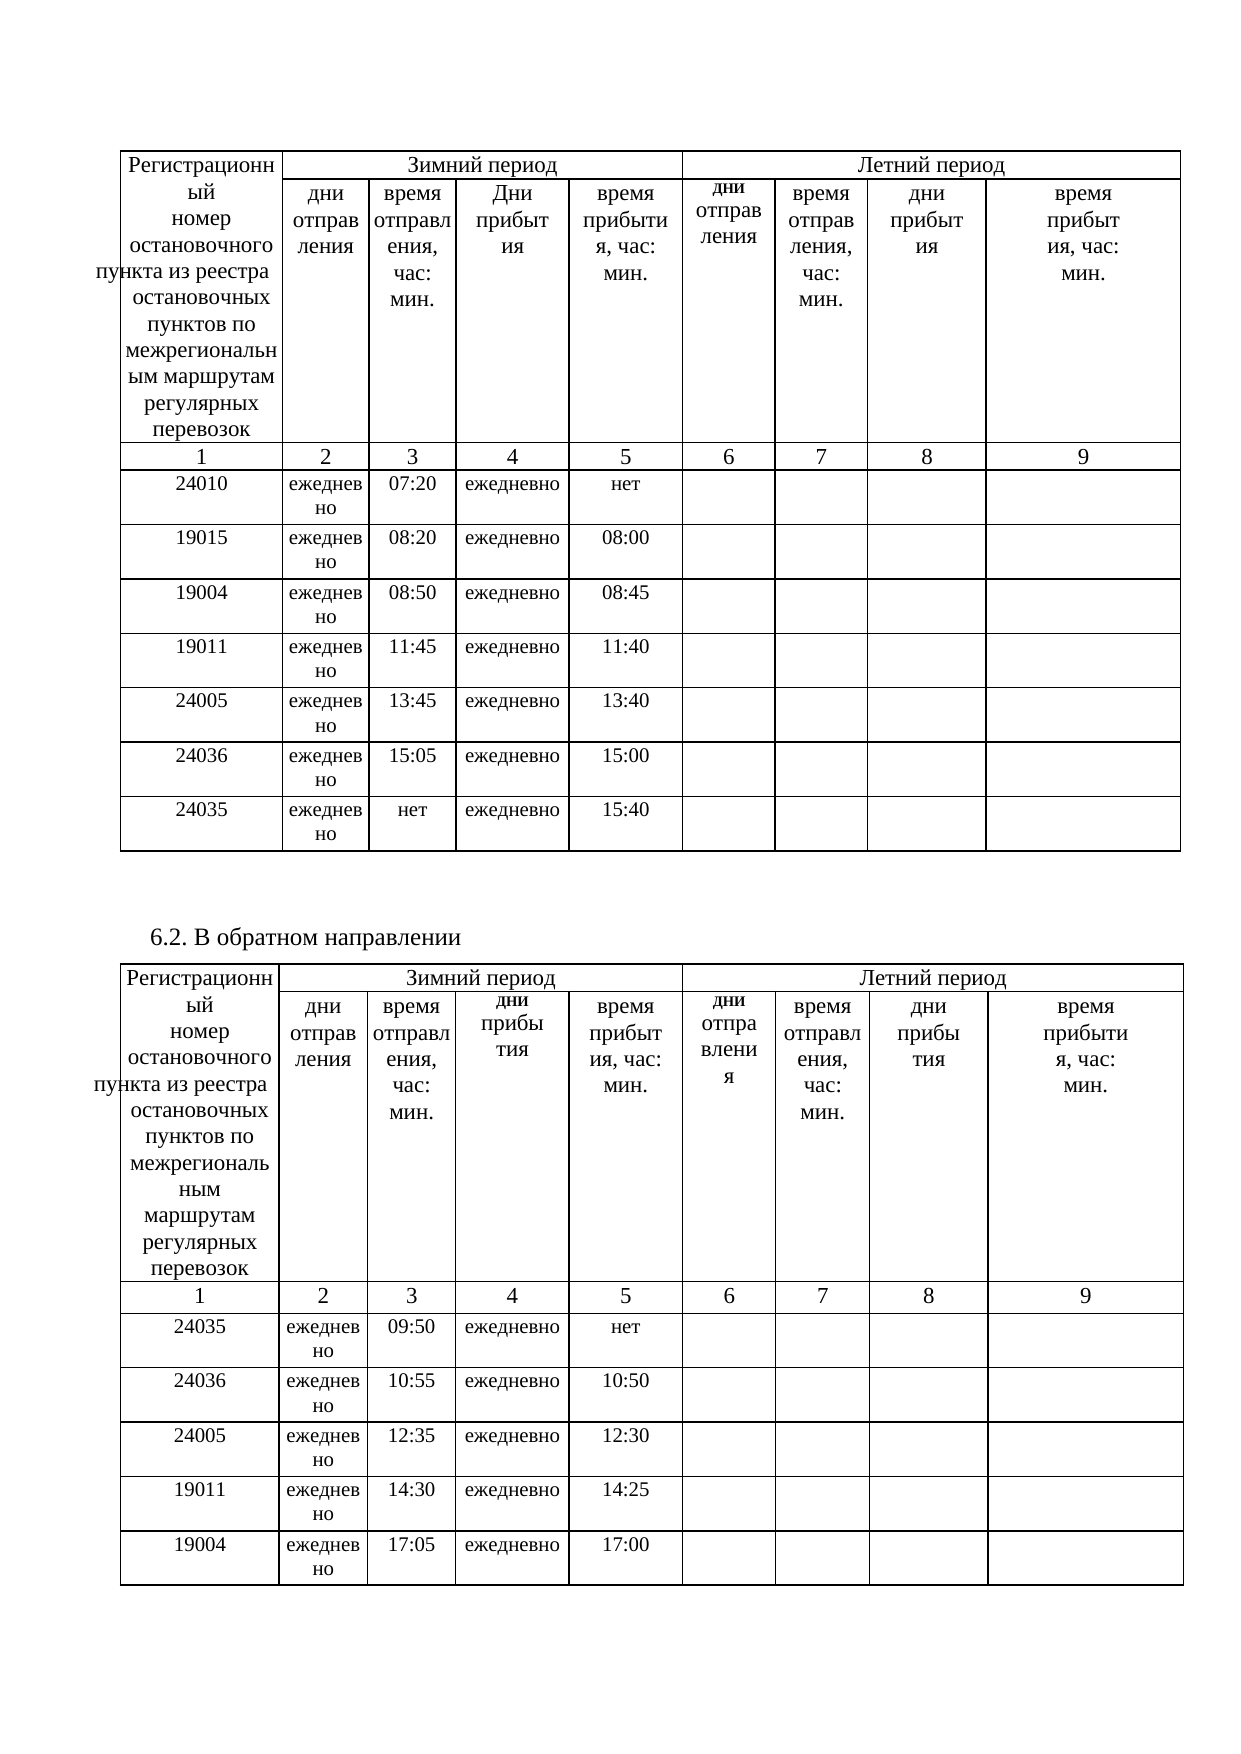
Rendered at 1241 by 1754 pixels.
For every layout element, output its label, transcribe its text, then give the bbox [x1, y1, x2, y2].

table_cell [868, 525, 985, 578]
table_cell 24035 [121, 797, 282, 850]
table_cell [868, 471, 985, 524]
table_cell 24036 [121, 743, 282, 796]
table_cell дни отправ ления [280, 992, 367, 1281]
table_cell 3 [368, 1282, 455, 1312]
table_cell 2 [283, 443, 368, 469]
table_cell [868, 743, 985, 796]
table_cell время отправл ения, час: мин. [776, 992, 869, 1281]
table_cell [776, 580, 867, 632]
table_cell 14:30 [368, 1477, 455, 1530]
table_cell время прибыти я, час: мин. [989, 992, 1183, 1281]
table_cell [683, 525, 774, 578]
table_cell 24010 [121, 471, 282, 524]
table_cell ежедневно [280, 1423, 367, 1476]
table_cell 11:45 [370, 634, 455, 687]
table_cell 1 [121, 443, 282, 469]
table_cell 08:20 [370, 525, 455, 578]
table_cell [776, 634, 867, 687]
table_cell 4 [456, 1282, 568, 1312]
table_cell ежедневно [457, 471, 568, 524]
table_cell [776, 1314, 869, 1367]
table_cell 6 [683, 1282, 775, 1312]
table_cell [868, 634, 985, 687]
table_cell 19004 [121, 580, 282, 632]
table_cell ежедневно [456, 1314, 568, 1367]
table_cell дни прибы тия [870, 992, 987, 1281]
table_cell дни отправ ления [283, 180, 368, 441]
table_cell [989, 1477, 1183, 1530]
table_cell ежедневно [457, 688, 568, 741]
table_cell 9 [987, 443, 1180, 469]
table_cell [870, 1423, 987, 1476]
table_cell [987, 634, 1180, 687]
table_cell 12:35 [368, 1423, 455, 1476]
table_cell 8 [870, 1282, 987, 1312]
table_cell 24036 [121, 1368, 278, 1421]
table_cell [989, 1314, 1183, 1367]
table_cell ежедневно [283, 688, 368, 741]
table_cell нет [370, 797, 455, 850]
table_cell 24035 [121, 1314, 278, 1367]
table_cell [776, 1368, 869, 1421]
table_cell ежедневно [283, 797, 368, 850]
table_cell 2 [280, 1282, 367, 1312]
table_cell [683, 634, 774, 687]
table_cell 3 [370, 443, 455, 469]
table_cell [987, 580, 1180, 632]
table_cell время прибыт ия, час: мин. [987, 180, 1180, 441]
table_cell 17:00 [570, 1532, 682, 1584]
table_cell 19015 [121, 525, 282, 578]
table_cell [683, 1532, 775, 1584]
table_cell [776, 797, 867, 850]
table_cell [683, 797, 774, 850]
table_cell [868, 580, 985, 632]
table_cell ежедневно [283, 471, 368, 524]
table_cell 17:05 [368, 1532, 455, 1584]
table_cell 07:20 [370, 471, 455, 524]
table_cell 24005 [121, 688, 282, 741]
table_cell дни прибыт ия [868, 180, 985, 441]
table_cell [987, 525, 1180, 578]
table_cell [776, 1477, 869, 1530]
table_cell [870, 1368, 987, 1421]
table_cell Дни прибыт ия [457, 180, 568, 441]
table_cell 11:40 [570, 634, 682, 687]
table_cell 4 [457, 443, 568, 469]
table_cell [868, 797, 985, 850]
table_cell время прибыт ия, час: мин. [570, 992, 682, 1281]
table_cell 13:45 [370, 688, 455, 741]
table_cell [683, 688, 774, 741]
table_cell [683, 1314, 775, 1367]
table_cell 6 [683, 443, 774, 469]
table_cell ДНИ отпра влени я [683, 992, 775, 1281]
table_cell 08:00 [570, 525, 682, 578]
table_cell ежедневно [457, 634, 568, 687]
table_cell ежедневно [456, 1423, 568, 1476]
table_cell 19004 [121, 1532, 278, 1584]
table_cell время отправл ения, час: мин. [368, 992, 455, 1281]
table_cell 10:55 [368, 1368, 455, 1421]
table_header Зимний период [280, 965, 682, 991]
table_cell 7 [776, 1282, 869, 1312]
table_cell [776, 688, 867, 741]
table_cell ежедневно [283, 525, 368, 578]
table_cell ДНИ прибы тия [456, 992, 568, 1281]
table_cell [989, 1532, 1183, 1584]
table_cell 10:50 [570, 1368, 682, 1421]
table_cell 09:50 [368, 1314, 455, 1367]
table_cell время прибыти я, час: мин. [570, 180, 682, 441]
table_cell [989, 1368, 1183, 1421]
table_cell ежедневно [280, 1368, 367, 1421]
table_cell 19011 [121, 634, 282, 687]
table_cell [870, 1532, 987, 1584]
table_cell [987, 471, 1180, 524]
table_cell [987, 797, 1180, 850]
table_cell [683, 471, 774, 524]
table_cell 15:05 [370, 743, 455, 796]
table_cell 15:00 [570, 743, 682, 796]
table_cell 5 [570, 443, 682, 469]
table_cell [683, 1368, 775, 1421]
table_cell время отправл ения, час: мин. [370, 180, 455, 441]
text 6.2. В обратном направлении [150, 922, 1090, 950]
table_cell [776, 1423, 869, 1476]
table_cell 24005 [121, 1423, 278, 1476]
table_cell [776, 743, 867, 796]
table_cell ежедневно [283, 743, 368, 796]
table_cell 8 [868, 443, 985, 469]
table_cell [870, 1477, 987, 1530]
table_header Зимний период [283, 152, 682, 178]
table_cell [987, 743, 1180, 796]
table_cell 19011 [121, 1477, 278, 1530]
table_cell 08:45 [570, 580, 682, 632]
table_cell [776, 471, 867, 524]
table_cell 1 [121, 1282, 278, 1312]
table_cell 7 [776, 443, 867, 469]
table_cell [776, 525, 867, 578]
table_cell 13:40 [570, 688, 682, 741]
table_cell [870, 1314, 987, 1367]
table_cell ежедневно [456, 1477, 568, 1530]
table_cell ежедневно [456, 1532, 568, 1584]
table_cell ежедневно [457, 797, 568, 850]
table_cell [683, 1423, 775, 1476]
table_cell ежедневно [280, 1314, 367, 1367]
table_cell 12:30 [570, 1423, 682, 1476]
table_cell время отправ ления, час: мин. [776, 180, 867, 441]
table_cell ежедневно [280, 1477, 367, 1530]
table_cell 9 [989, 1282, 1183, 1312]
table_cell [683, 743, 774, 796]
table_cell нет [570, 471, 682, 524]
table_cell ежедневно [457, 580, 568, 632]
table_cell ежедневно [280, 1532, 367, 1584]
table_cell ежедневно [283, 634, 368, 687]
table_cell [683, 580, 774, 632]
table_cell 14:25 [570, 1477, 682, 1530]
table_cell ежедневно [457, 743, 568, 796]
table_header Летний период [683, 965, 1183, 991]
table_cell ежедневно [283, 580, 368, 632]
table_cell ежедневно [456, 1368, 568, 1421]
table_cell [987, 688, 1180, 741]
table_cell ежедневно [457, 525, 568, 578]
table_cell 08:50 [370, 580, 455, 632]
table_cell 5 [570, 1282, 682, 1312]
table_header Регистрационный номер остановочного пункта из реестра остановочных пунктов по межрегиональным маршрутам регулярных перевозок [121, 152, 282, 441]
table_cell [868, 688, 985, 741]
table_cell [683, 1477, 775, 1530]
table_cell нет [570, 1314, 682, 1367]
table_header Регистрационный номер остановочного пункта из реестра остановочных пунктов по межрегиональным маршрутам регулярных перевозок [121, 965, 278, 1281]
table_cell ДНИ отправ ления [683, 180, 774, 441]
table_cell 15:40 [570, 797, 682, 850]
table_cell [776, 1532, 869, 1584]
table_cell [989, 1423, 1183, 1476]
table_header Летний период [683, 152, 1180, 178]
